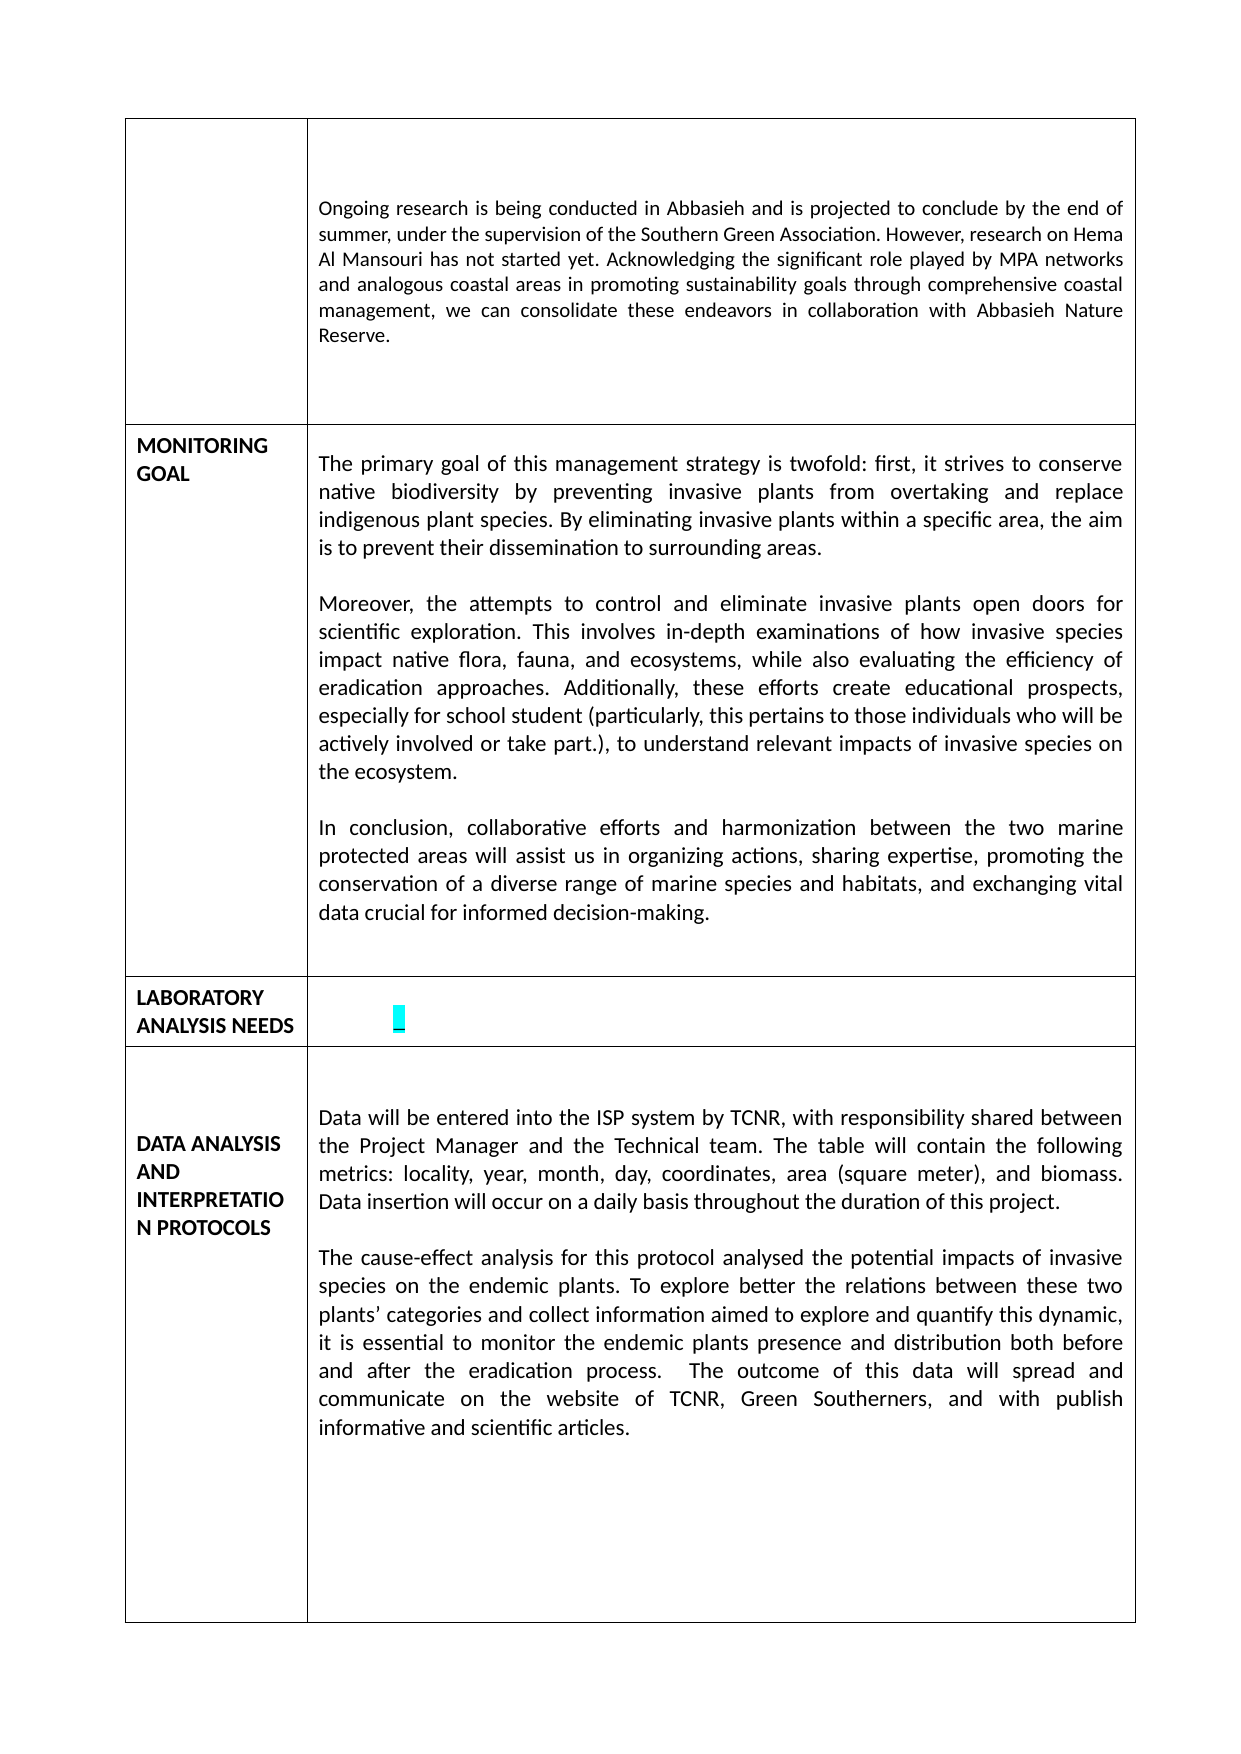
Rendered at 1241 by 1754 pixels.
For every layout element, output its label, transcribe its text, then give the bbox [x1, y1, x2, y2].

table_cell The primary goal of this management strategy is twofold: first, it strives to conserve native biodiversity by preventing invasive plants from overtaking and replace indigenous plant species. By eliminating invasive plants within a specific area, the aim is to prevent their dissemination to surrounding areas. Moreover, the attempts to control and eliminate invasive plants open doors for scientific exploration. This involves in-depth examinations of how invasive species impact native flora, fauna, and ecosystems, while also evaluating the efficiency of eradication approaches. Additionally, these efforts create educational prospects, especially for school student (particularly, this pertains to those individuals who will be actively involved or take part.), to understand relevant impacts of invasive species on the ecosystem. In conclusion, collaborative efforts and harmonization between the two marine protected areas will assist us in organizing actions, sharing expertise, promoting the conservation of a diverse range of marine species and habitats, and exchanging vital data crucial for informed decision-making. [308, 425, 1135, 976]
table_cell DATA ANALYSIS AND INTERPRETATION PROTOCOLS [126, 1047, 307, 1622]
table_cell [308, 119, 1135, 424]
table_cell MONITORING GOAL [126, 425, 307, 976]
table_cell Data will be entered into the ISP system by TCNR, with responsibility shared between the Project Manager and the Technical team. The table will contain the following metrics: locality, year, month, day, coordinates, area (square meter), and biomass. Data insertion will occur on a daily basis throughout the duration of this project. The cause-effect analysis for this protocol analysed the potential impacts of invasive species on the endemic plants. To explore better the relations between these two plants’ categories and collect information aimed to explore and quantify this dynamic, it is essential to monitor the endemic plants presence and distribution both before and after the eradication process. The outcome of this data will spread and communicate on the website of TCNR, Green Southerners, and with publish informative and scientific articles. [308, 1047, 1135, 1622]
table_cell _ [308, 977, 1135, 1046]
table_cell LABORATORY ANALYSIS NEEDS [126, 977, 307, 1046]
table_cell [126, 119, 307, 424]
